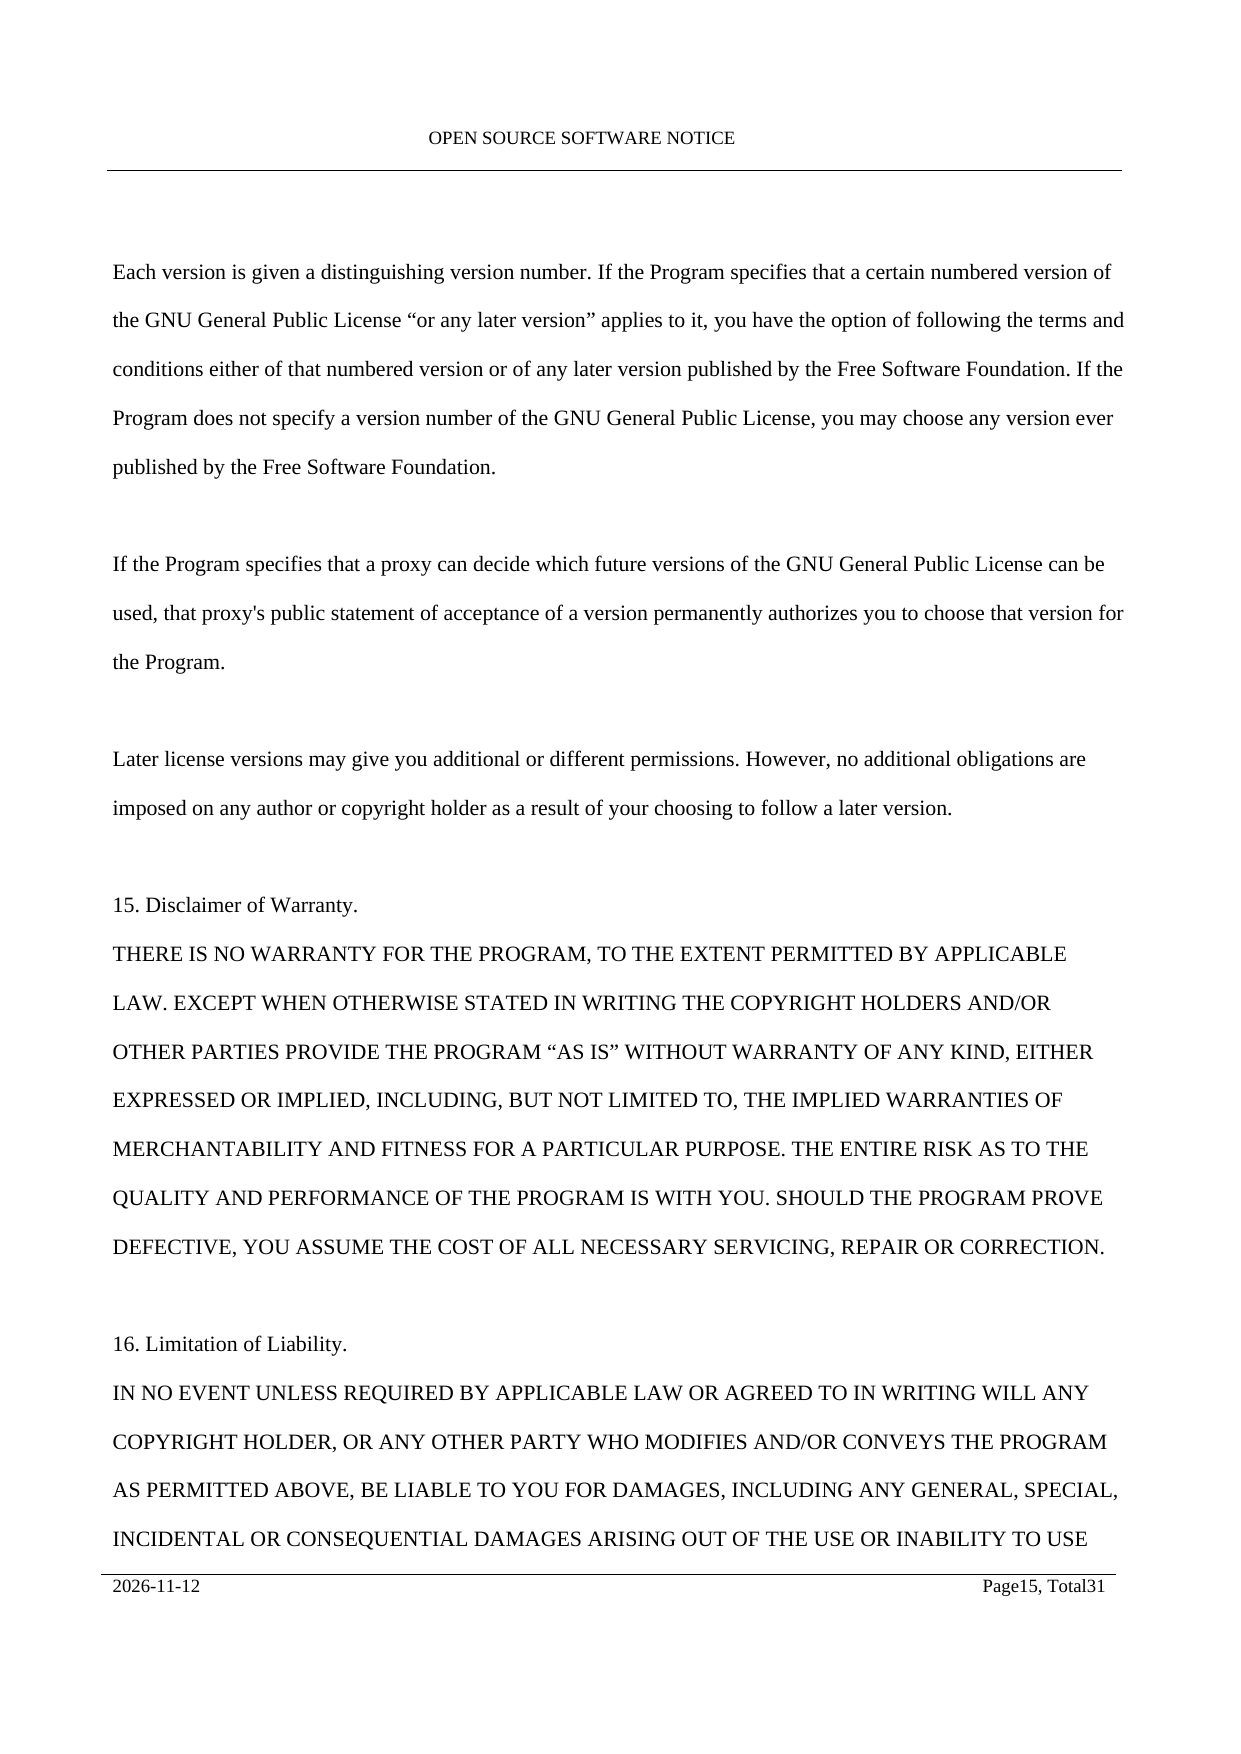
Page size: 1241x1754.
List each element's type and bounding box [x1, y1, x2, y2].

text [112, 206, 1128, 1555]
